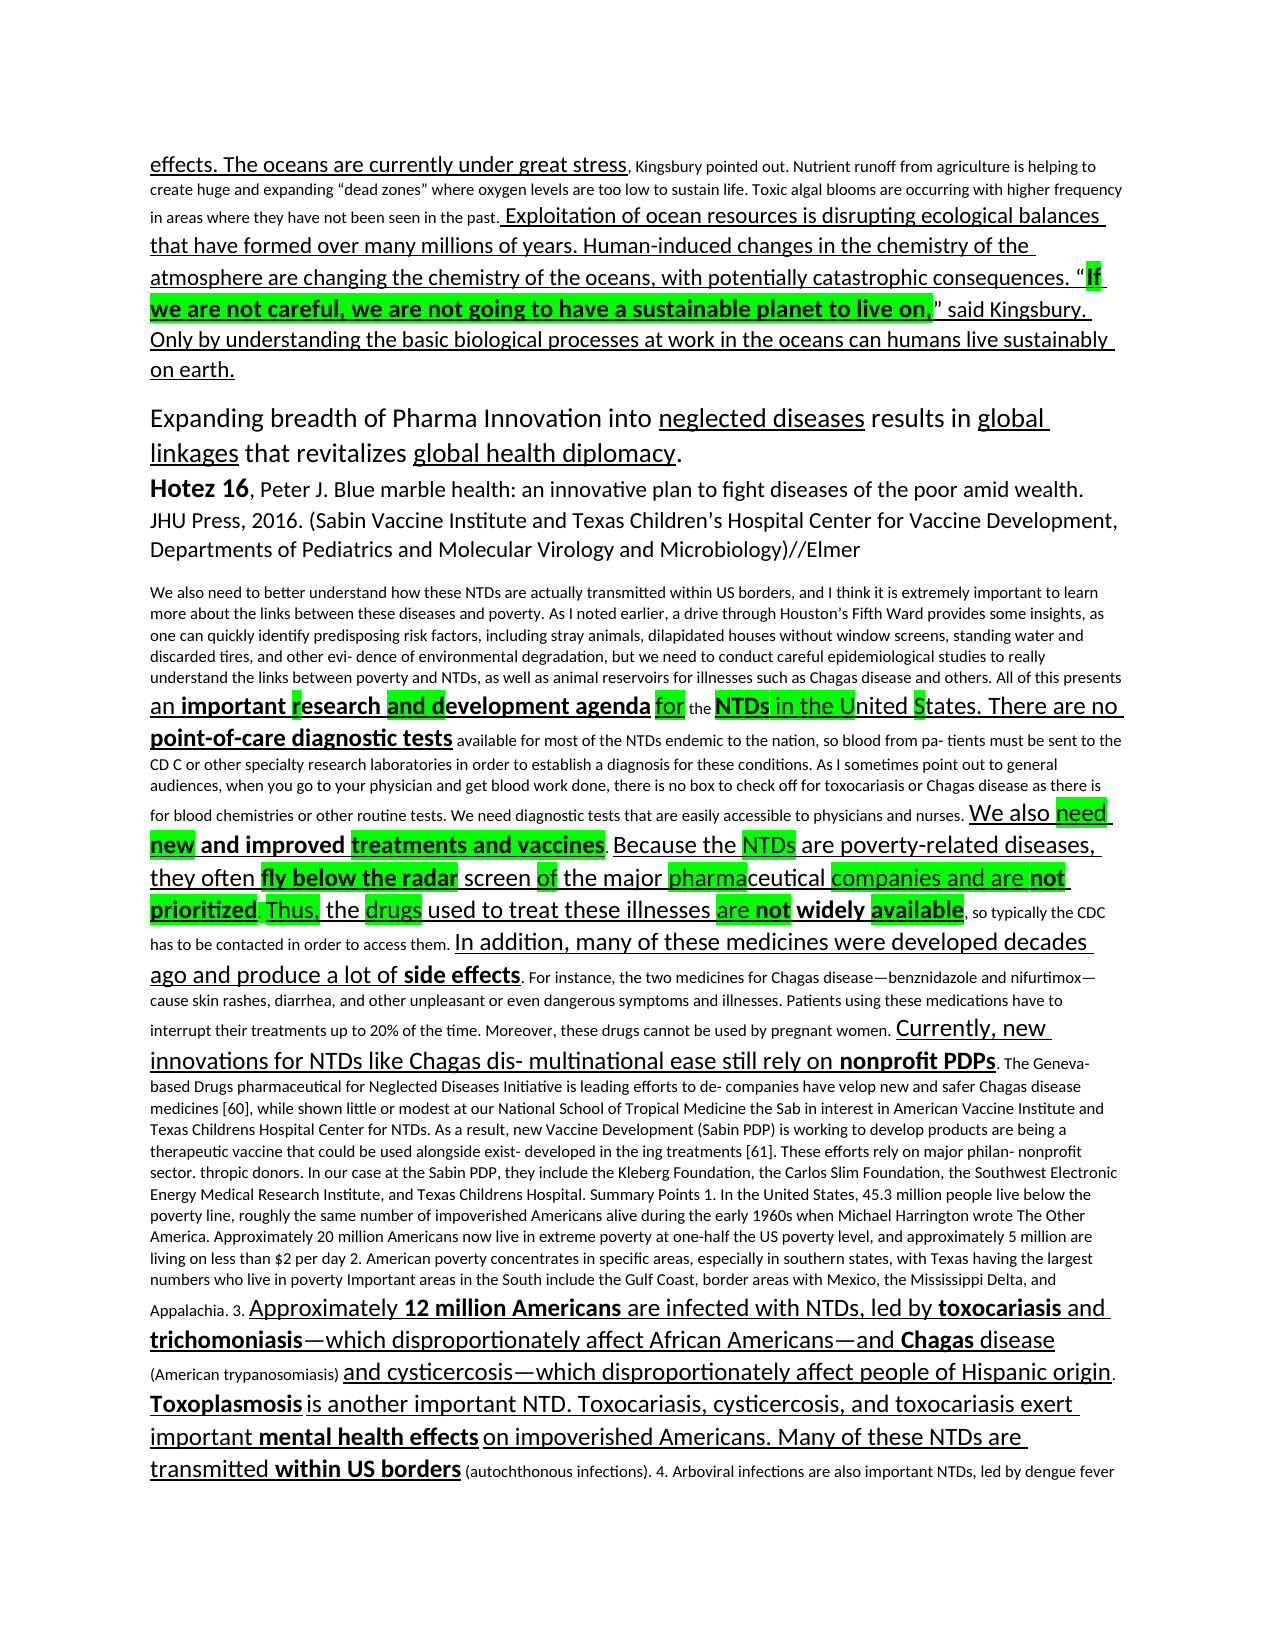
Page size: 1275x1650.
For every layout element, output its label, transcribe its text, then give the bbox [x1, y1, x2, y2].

subtitle Expanding breadth of Pharma Innovation into neglected diseases results in global linkages that revitalizes global health diplomacy. [150, 401, 1125, 469]
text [150, 582, 1125, 1484]
text Hotez 16, Peter J. Blue marble health: an innovative plan to fight diseases of the poor amid wealth. JHU Press, 2016. (Sabin Vaccine Institute and Texas Children’s Hospital Center for Vaccine Development, Departments of Pediatrics and Molecular Virology and Microbiology)//Elmer [150, 471, 1125, 563]
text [150, 150, 1125, 383]
